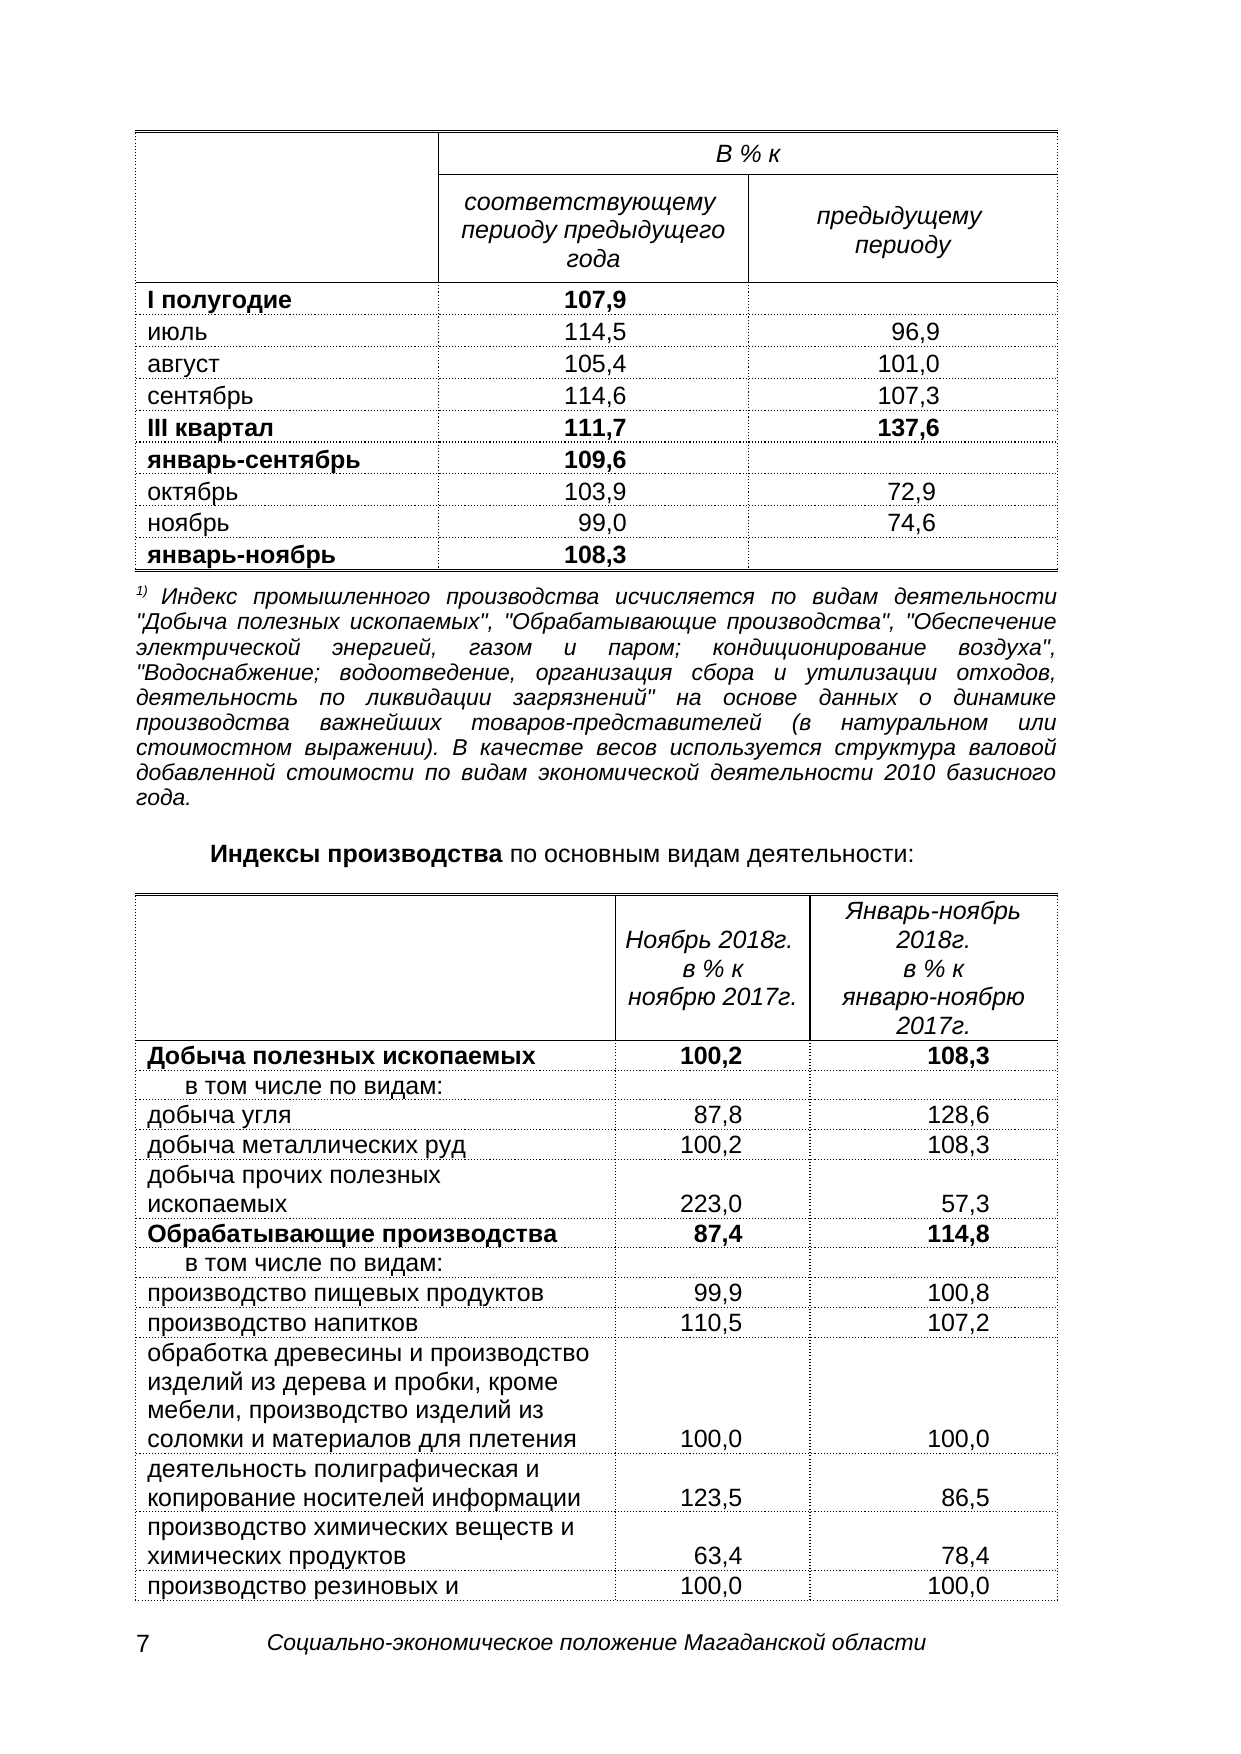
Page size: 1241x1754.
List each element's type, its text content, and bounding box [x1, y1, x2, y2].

table_cell предыдущему периоду [749, 175, 1057, 282]
table_cell 128,6 [810, 1099, 1057, 1129]
table_cell июль [136, 314, 439, 346]
table_cell [748, 283, 1057, 314]
table_cell 87,4 [616, 1218, 810, 1247]
table_cell [748, 441, 1057, 473]
text Индексы производства по основным видам деятельности: [136, 839, 1057, 868]
table_cell в том числе по видам: [136, 1070, 616, 1099]
table_cell добыча угля [136, 1099, 616, 1129]
table_cell [748, 537, 1057, 569]
table_cell 101,0 [748, 346, 1057, 378]
table_cell 103,9 [439, 473, 748, 505]
table_cell производство резиновых и пластмассовых изделий [136, 1570, 616, 1599]
table_cell 114,6 [439, 378, 748, 409]
table_cell [616, 1247, 810, 1277]
table_cell 107,9 [439, 283, 748, 314]
table_cell 100,0 [616, 1337, 810, 1453]
table_cell 108,3 [439, 537, 748, 569]
table_cell 87,8 [616, 1099, 810, 1129]
table_cell 86,5 [810, 1453, 1057, 1511]
table_cell август [136, 346, 439, 378]
table_cell [616, 1070, 810, 1099]
table_cell 99,0 [439, 505, 748, 537]
table_cell 78,4 [810, 1511, 1057, 1570]
table_header Ноябрь 2018г. в % к ноябрю 2017г. [616, 896, 809, 1040]
table_cell январь-сентябрь [136, 441, 439, 473]
table_cell 123,5 [616, 1453, 810, 1511]
table_cell добыча металлических руд [136, 1129, 616, 1159]
table_cell 109,6 [439, 441, 748, 473]
table_cell 96,9 [748, 314, 1057, 346]
table_cell добыча прочих полезных ископаемых [136, 1159, 616, 1217]
table_cell 100,2 [616, 1129, 810, 1159]
table_cell 74,6 [748, 505, 1057, 537]
table_header Январь-ноябрь 2018г. в % к январю-ноябрю 2017г. [811, 896, 1057, 1040]
table_cell I полугодие [136, 283, 439, 314]
table_cell соответствующему периоду предыдущего года [439, 175, 748, 282]
table_cell ноябрь [136, 505, 439, 537]
table_cell 100,8 [810, 1277, 1057, 1307]
table_cell 111,7 [439, 410, 748, 441]
table_cell Обрабатывающие производства [136, 1218, 616, 1247]
table_cell деятельность полиграфическая и копирование носителей информации [136, 1453, 616, 1511]
table_cell 99,9 [616, 1277, 810, 1307]
table_cell Добыча полезных ископаемых [136, 1041, 616, 1069]
table_cell 223,0 [616, 1159, 810, 1217]
table_cell 72,9 [748, 473, 1057, 505]
table_cell 114,8 [810, 1218, 1057, 1247]
table_cell III квартал [136, 410, 439, 441]
table_cell 114,5 [439, 314, 748, 346]
table_cell обработка древесины и производство изделий из дерева и пробки, кроме мебели, производство изделий из соломки и материалов для плетения [136, 1337, 616, 1453]
table_cell январь-ноябрь [136, 537, 439, 569]
table_cell производство напитков [136, 1307, 616, 1337]
table_cell производство химических веществ и химических продуктов [136, 1511, 616, 1570]
table_cell 100,0 [616, 1570, 810, 1599]
table_cell 107,3 [748, 378, 1057, 409]
table_cell 57,3 [810, 1159, 1057, 1217]
table_cell 108,3 [810, 1129, 1057, 1159]
table_cell 100,0 [810, 1337, 1057, 1453]
table_cell [810, 1247, 1057, 1277]
table_header [136, 896, 615, 1040]
table_cell 100,0 [810, 1570, 1057, 1599]
table_cell 107,2 [810, 1307, 1057, 1337]
table_cell 105,4 [439, 346, 748, 378]
table_cell сентябрь [136, 378, 439, 409]
table_cell 108,3 [810, 1041, 1057, 1069]
table_cell 110,5 [616, 1307, 810, 1337]
table_header В % к [439, 133, 1057, 174]
table_cell [810, 1070, 1057, 1099]
table_cell производство пищевых продуктов [136, 1277, 616, 1307]
text 1) Индекс промышленного производства исчисляется по видам деятельности "Добыча полезных ископаемых", "Обрабатывающие производства", "Обеспечение электрической энергией, газом и паром; кондиционирование воздуха", "Водоснабжение; водоотведение, организация сбора и утилизации отходов, деятельность по ликвидации загрязнений" на основе данных о динамике производства важнейших товаров-представителей (в натуральном или стоимостном выражении). В качестве весов используется структура валовой добавленной стоимости по видам экономической деятельности 2010 базисного года. [136, 584, 1057, 810]
table_cell октябрь [136, 473, 439, 505]
table_cell 63,4 [616, 1511, 810, 1570]
table_cell 100,2 [616, 1041, 810, 1069]
table_cell 137,6 [748, 410, 1057, 441]
table_cell в том числе по видам: [136, 1247, 616, 1277]
table_header [136, 133, 438, 282]
